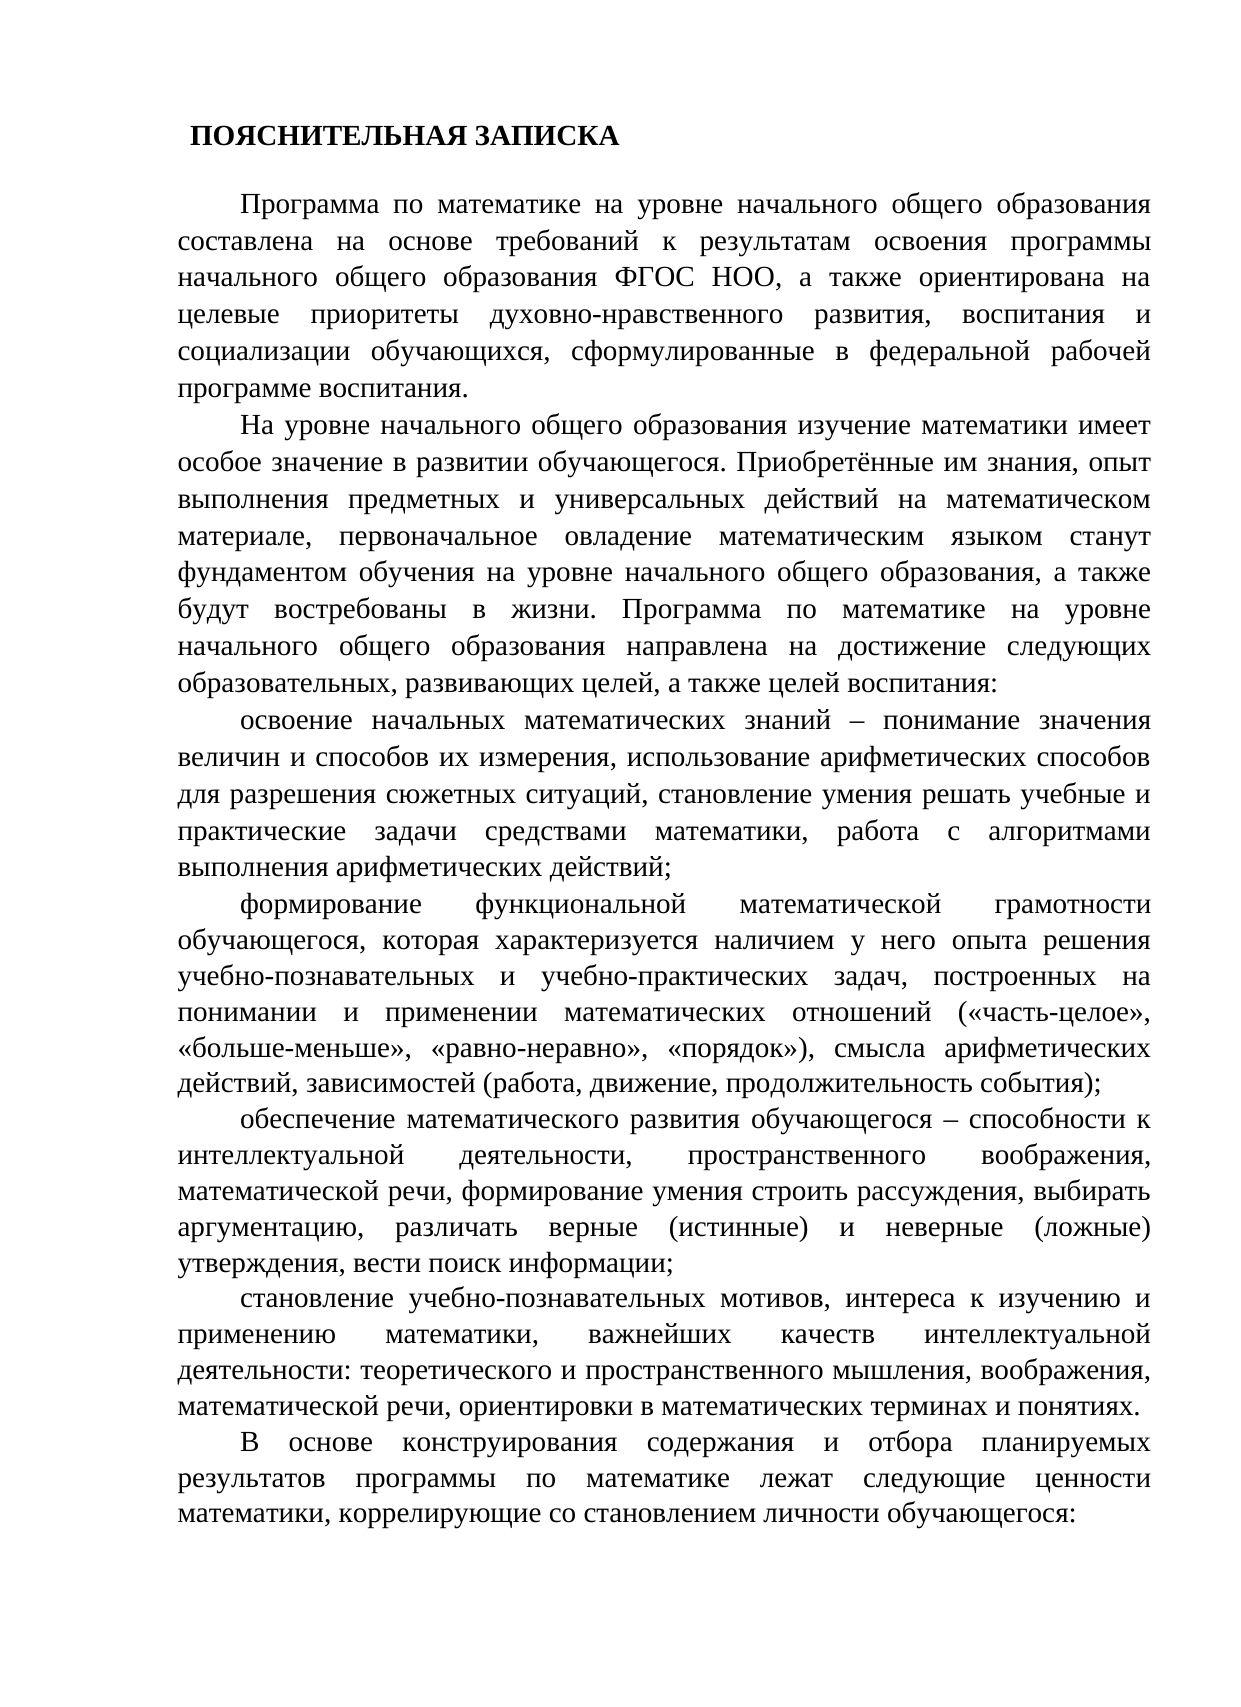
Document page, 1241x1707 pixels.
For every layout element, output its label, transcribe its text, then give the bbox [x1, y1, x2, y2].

text обеспечение математического развития обучающегося – способности к интеллектуальной деятельности, пространственного воображения, математической речи, формирование умения строить рассуждения, выбирать аргументацию, различать верные (истинные) и неверные (ложные) утверждения, вести поиск информации; [177, 1101, 1152, 1278]
text В основе конструирования содержания и отбора планируемых результатов программы по математике лежат следующие ценности математики, коррелирующие со становлением личности обучающегося: [177, 1424, 1152, 1529]
text На уровне начального общего образования изучение математики имеет особое значение в развитии обучающегося. Приобретённые им знания, опыт выполнения предметных и универсальных действий на математическом материале, первоначальное овладение математическим языком станут фундаментом обучения на уровне начального общего образования, а также будут востребованы в жизни. Программа по математике на уровне начального общего образования направлена на достижение следующих образовательных, развивающих целей, а также целей воспитания: [177, 407, 1152, 699]
text ПОЯСНИТЕЛЬНАЯ ЗАПИСКА [190, 118, 1152, 152]
text становление учебно-познавательных мотивов, интереса к изучению и применению математики, важнейших качеств интеллектуальной деятельности: теоретического и пространственного мышления, воображения, математической речи, ориентировки в математических терминах и понятиях. [177, 1281, 1152, 1422]
text Программа по математике на уровне начального общего образования составлена на основе требований к результатам освоения программы начального общего образования ФГОС НОО, а также ориентирована на целевые приоритеты духовно-нравственного развития, воспитания и социализации обучающихся, сформулированные в федеральной рабочей программе воспитания. [177, 186, 1152, 404]
text освоение начальных математических знаний – понимание значения величин и способов их измерения, использование арифметических способов для разрешения сюжетных ситуаций, становление умения решать учебные и практические задачи средствами математики, работа с алгоритмами выполнения арифметических действий; [177, 702, 1152, 883]
text формирование функциональной математической грамотности обучающегося, которая характеризуется наличием у него опыта решения учебно-познавательных и учебно-практических задач, построенных на понимании и применении математических отношений («часть-целое», «больше-меньше», «равно-неравно», «порядок»), смысла арифметических действий, зависимостей (работа, движение, продолжительность события); [177, 886, 1152, 1099]
